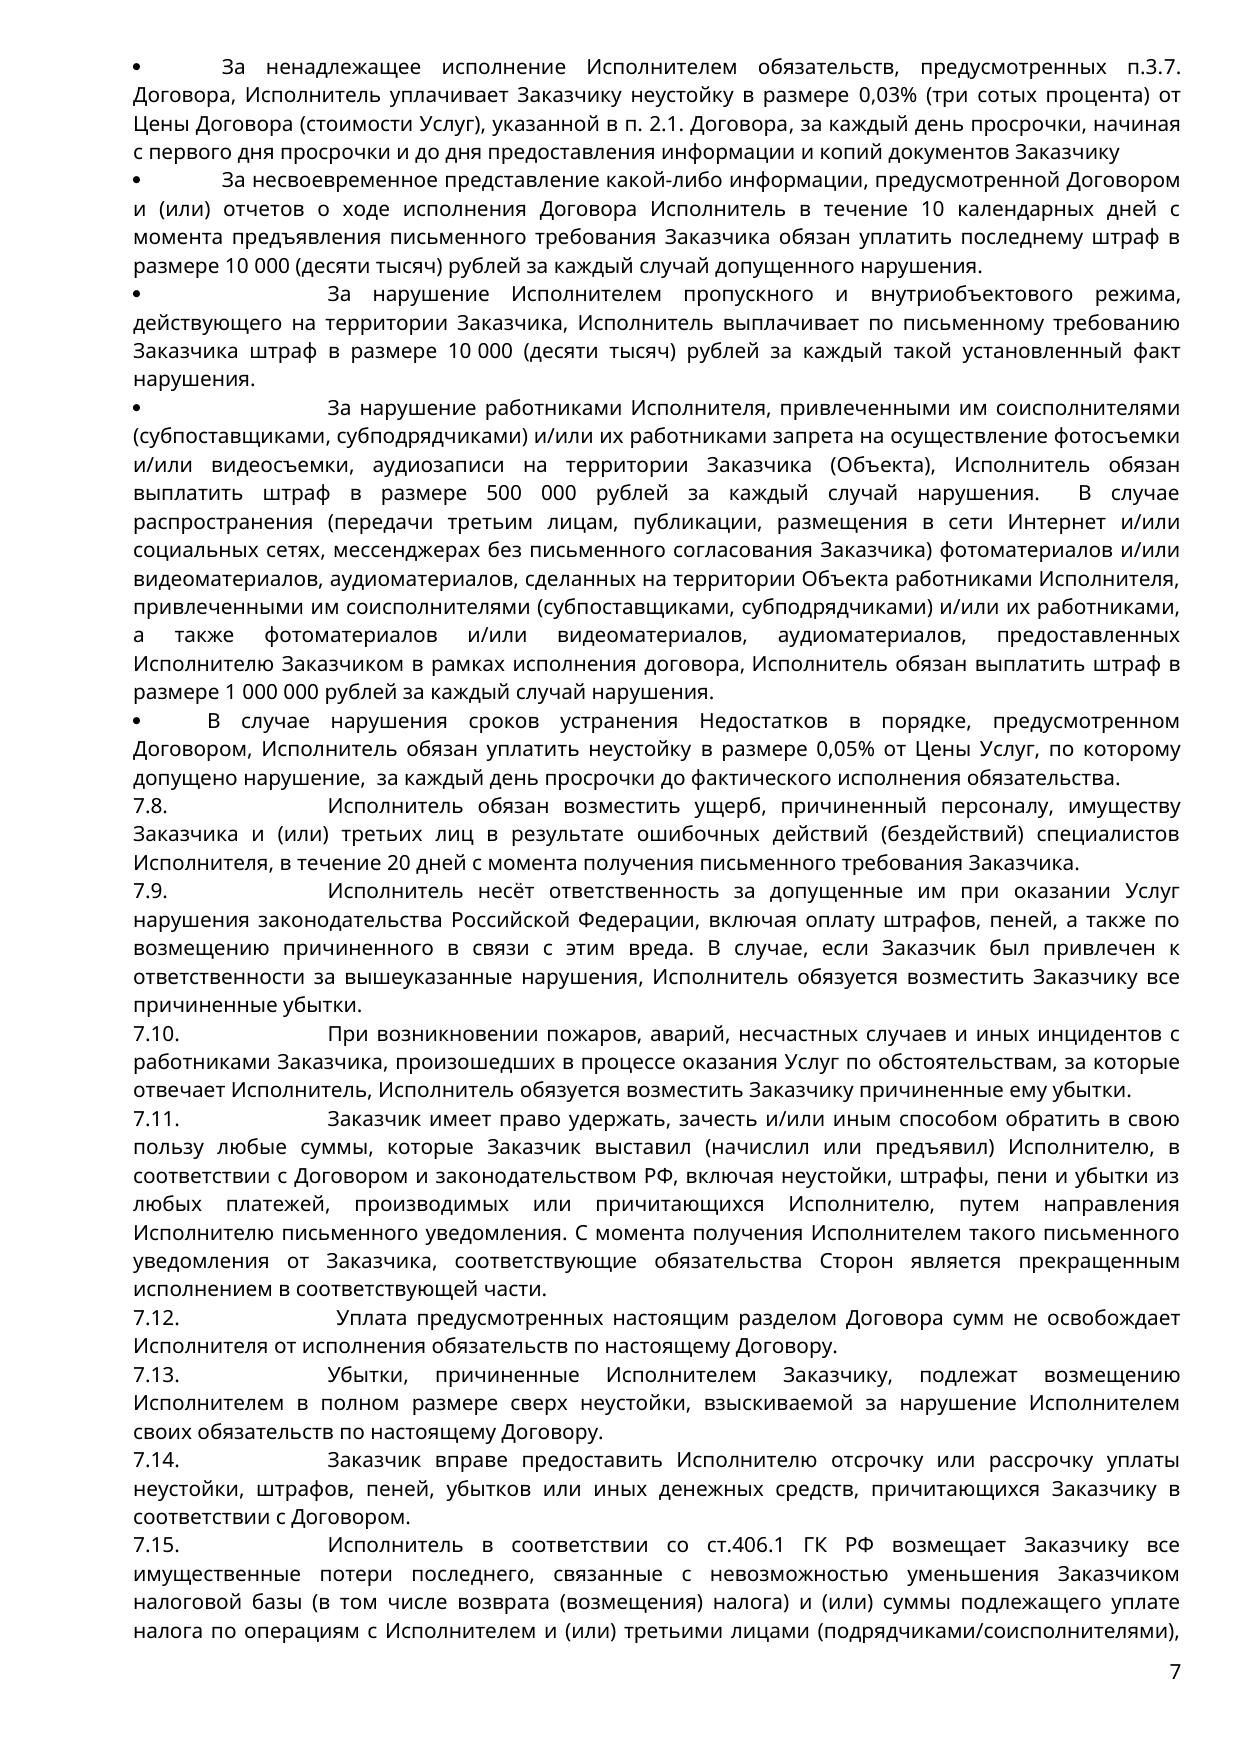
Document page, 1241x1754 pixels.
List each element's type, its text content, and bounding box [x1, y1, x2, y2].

list За нарушение работниками Исполнителя, привлеченными им соисполнителями (субпоставщиками, субподрядчиками) и/или их работниками запрета на осуществление фотосъемки и/или видеосъемки, аудиозаписи на территории Заказчика (Объекта), Исполнитель обязан выплатить штраф в размере 500 000 рублей за каждый случай нарушения. В случае распространения (передачи третьим лицам, публикации, размещения в сети Интернет и/или социальных сетях, мессенджерах без письменного согласования Заказчика) фотоматериалов и/или видеоматериалов, аудиоматериалов, сделанных на территории Объекта работниками Исполнителя, привлеченными им соисполнителями (субпоставщиками, субподрядчиками) и/или их работниками, а также фотоматериалов и/или видеоматериалов, аудиоматериалов, предоставленных Исполнителю Заказчиком в рамках исполнения договора, Исполнитель обязан выплатить штраф в размере 1 000 000 рублей за каждый случай нарушения. [133, 393, 1181, 706]
list Убытки, причиненные Исполнителем Заказчику, подлежат возмещению Исполнителем в полном размере сверх неустойки, взыскиваемой за нарушение Исполнителем своих обязательств по настоящему Договору. [133, 1360, 1181, 1445]
list Исполнитель обязан возместить ущерб, причиненный персоналу, имуществу Заказчика и (или) третьих лиц в результате ошибочных действий (бездействий) специалистов Исполнителя, в течение 20 дней с момента получения письменного требования Заказчика. [133, 791, 1181, 876]
list За нарушение Исполнителем пропускного и внутриобъектового режима, действующего на территории Заказчика, Исполнитель выплачивает по письменному требованию Заказчика штраф в размере 10 000 (десяти тысяч) рублей за каждый такой установленный факт нарушения. [133, 279, 1181, 393]
list Заказчик имеет право удержать, зачесть и/или иным способом обратить в свою пользу любые суммы, которые Заказчик выставил (начислил или предъявил) Исполнителю, в соответствии с Договором и законодательством РФ, включая неустойки, штрафы, пени и убытки из любых платежей, производимых или причитающихся Исполнителю, путем направления Исполнителю письменного уведомления. С момента получения Исполнителем такого письменного уведомления от Заказчика, соответствующие обязательства Сторон является прекращенным исполнением в соответствующей части. [133, 1104, 1181, 1303]
list Исполнитель несёт ответственность за допущенные им при оказании Услуг нарушения законодательства Российской Федерации, включая оплату штрафов, пеней, а также по возмещению причиненного в связи с этим вреда. В случае, если Заказчик был привлечен к ответственности за вышеуказанные нарушения, Исполнитель обязуется возместить Заказчику все причиненные убытки. [133, 876, 1181, 1019]
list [133, 1531, 1181, 1644]
list За несвоевременное представление какой-либо информации, предусмотренной Договором и (или) отчетов о ходе исполнения Договора Исполнитель в течение 10 календарных дней с момента предъявления письменного требования Заказчика обязан уплатить последнему штраф в размере 10 000 (десяти тысяч) рублей за каждый случай допущенного нарушения. [133, 166, 1181, 279]
list За ненадлежащее исполнение Исполнителем обязательств, предусмотренных п.3.7. Договора, Исполнитель уплачивает Заказчику неустойку в размере 0,03% (три сотых процента) от Цены Договора (стоимости Услуг), указанной в п. 2.1. Договора, за каждый день просрочки, начиная с первого дня просрочки и до дня предоставления информации и копий документов Заказчику [133, 52, 1181, 166]
list Заказчик вправе предоставить Исполнителю отсрочку или рассрочку уплаты неустойки, штрафов, пеней, убытков или иных денежных средств, причитающихся Заказчику в соответствии с Договором. [133, 1445, 1181, 1531]
list В случае нарушения сроков устранения Недостатков в порядке, предусмотренном Договором, Исполнитель обязан уплатить неустойку в размере 0,05% от Цены Услуг, по которому допущено нарушение, за каждый день просрочки до фактического исполнения обязательства. [133, 706, 1181, 791]
list При возникновении пожаров, аварий, несчастных случаев и иных инцидентов с работниками Заказчика, произошедших в процессе оказания Услуг по обстоятельствам, за которые отвечает Исполнитель, Исполнитель обязуется возместить Заказчику причиненные ему убытки. [133, 1019, 1181, 1104]
list Уплата предусмотренных настоящим разделом Договора сумм не освобождает Исполнителя от исполнения обязательств по настоящему Договору. [133, 1303, 1181, 1360]
